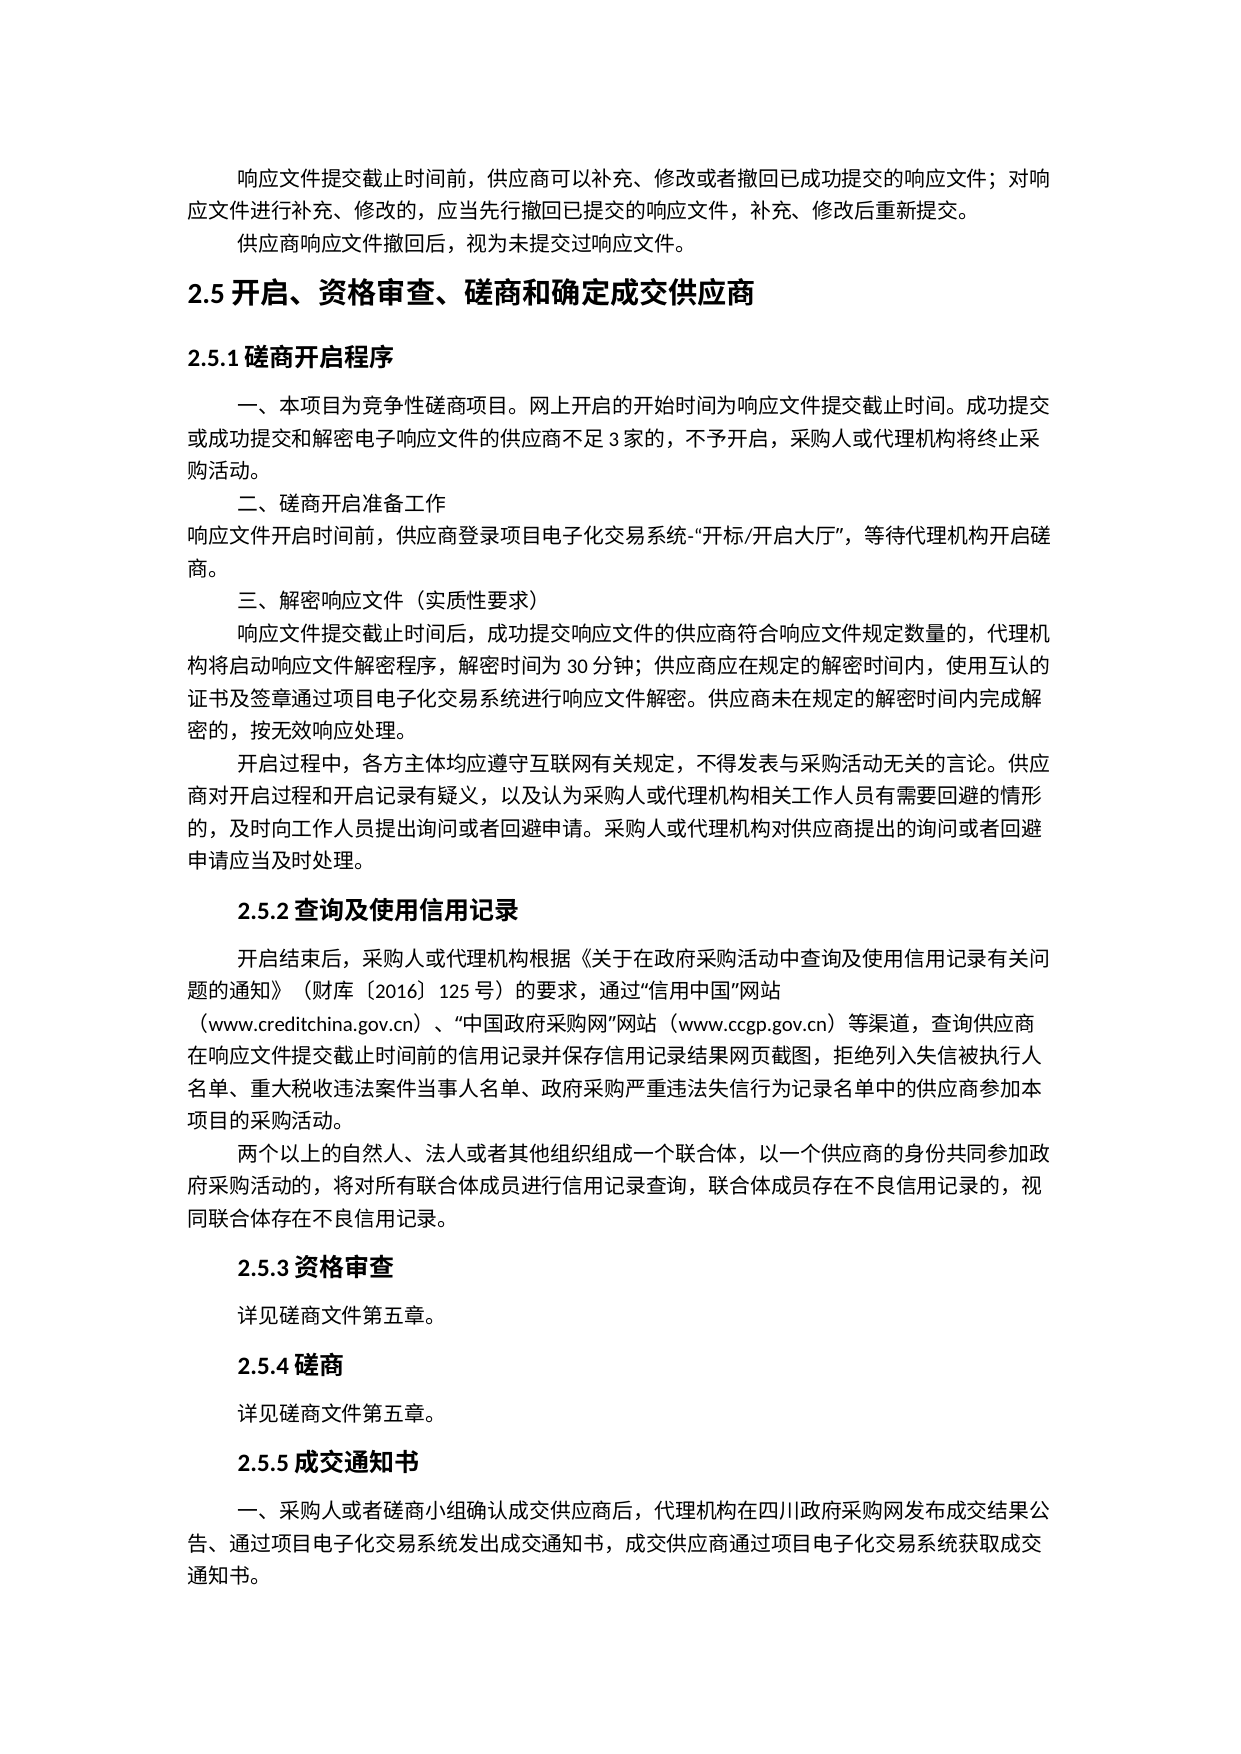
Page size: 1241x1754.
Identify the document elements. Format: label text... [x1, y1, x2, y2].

text 开启结束后，采购人或代理机构根据《关于在政府采购活动中查询及使用信用记录有关问题的通知》（财库〔2016〕125号）的要求，通过“信用中国”网站（www.creditchina.gov.cn）、“中国政府采购网”网站（www.ccgp.gov.cn）等渠道，查询供应商在响应文件提交截止时间前的信用记录并保存信用记录结果网页截图，拒绝列入失信被执行人名单、重大税收违法案件当事人名单、政府采购严重违法失信行为记录名单中的供应商参加本项目的采购活动。 [187, 942, 1053, 1137]
text 开启过程中，各方主体均应遵守互联网有关规定，不得发表与采购活动无关的言论。供应商对开启过程和开启记录有疑义，以及认为采购人或代理机构相关工作人员有需要回避的情形的，及时向工作人员提出询问或者回避申请。采购人或代理机构对供应商提出的询问或者回避申请应当及时处理。 [187, 747, 1053, 877]
text 一、本项目为竞争性磋商项目。网上开启的开始时间为响应文件提交截止时间。成功提交或成功提交和解密电子响应文件的供应商不足3家的，不予开启，采购人或代理机构将终止采购活动。 [187, 389, 1053, 487]
text 供应商响应文件撤回后，视为未提交过响应文件。 [187, 227, 1053, 259]
text 2.5开启、资格审查、磋商和确定成交供应商 [187, 259, 1053, 324]
text 二、磋商开启准备工作 [187, 487, 1053, 519]
text 详见磋商文件第五章。 [187, 1397, 1053, 1429]
text 响应文件提交截止时间后，成功提交响应文件的供应商符合响应文件规定数量的，代理机构将启动响应文件解密程序，解密时间为30分钟；供应商应在规定的解密时间内，使用互认的证书及签章通过项目电子化交易系统进行响应文件解密。供应商未在规定的解密时间内完成解密的，按无效响应处理。 [187, 617, 1053, 747]
text 2.5.5成交通知书 [187, 1429, 1053, 1494]
text 详见磋商文件第五章。 [187, 1299, 1053, 1332]
text 2.5.4磋商 [187, 1332, 1053, 1397]
text 响应文件开启时间前，供应商登录项目电子化交易系统-“开标/开启大厅”，等待代理机构开启磋商。 [187, 519, 1053, 584]
text 2.5.2查询及使用信用记录 [187, 877, 1053, 942]
text 响应文件提交截止时间前，供应商可以补充、修改或者撤回已成功提交的响应文件；对响应文件进行补充、修改的，应当先行撤回已提交的响应文件，补充、修改后重新提交。 [187, 162, 1053, 227]
text 一、采购人或者磋商小组确认成交供应商后，代理机构在四川政府采购网发布成交结果公告、通过项目电子化交易系统发出成交通知书，成交供应商通过项目电子化交易系统获取成交通知书。 [187, 1494, 1053, 1592]
text 三、解密响应文件（实质性要求） [187, 584, 1053, 617]
text 2.5.3资格审查 [187, 1234, 1053, 1299]
text 2.5.1磋商开启程序 [187, 324, 1053, 389]
text 两个以上的自然人、法人或者其他组织组成一个联合体，以一个供应商的身份共同参加政府采购活动的，将对所有联合体成员进行信用记录查询，联合体成员存在不良信用记录的，视同联合体存在不良信用记录。 [187, 1137, 1053, 1234]
